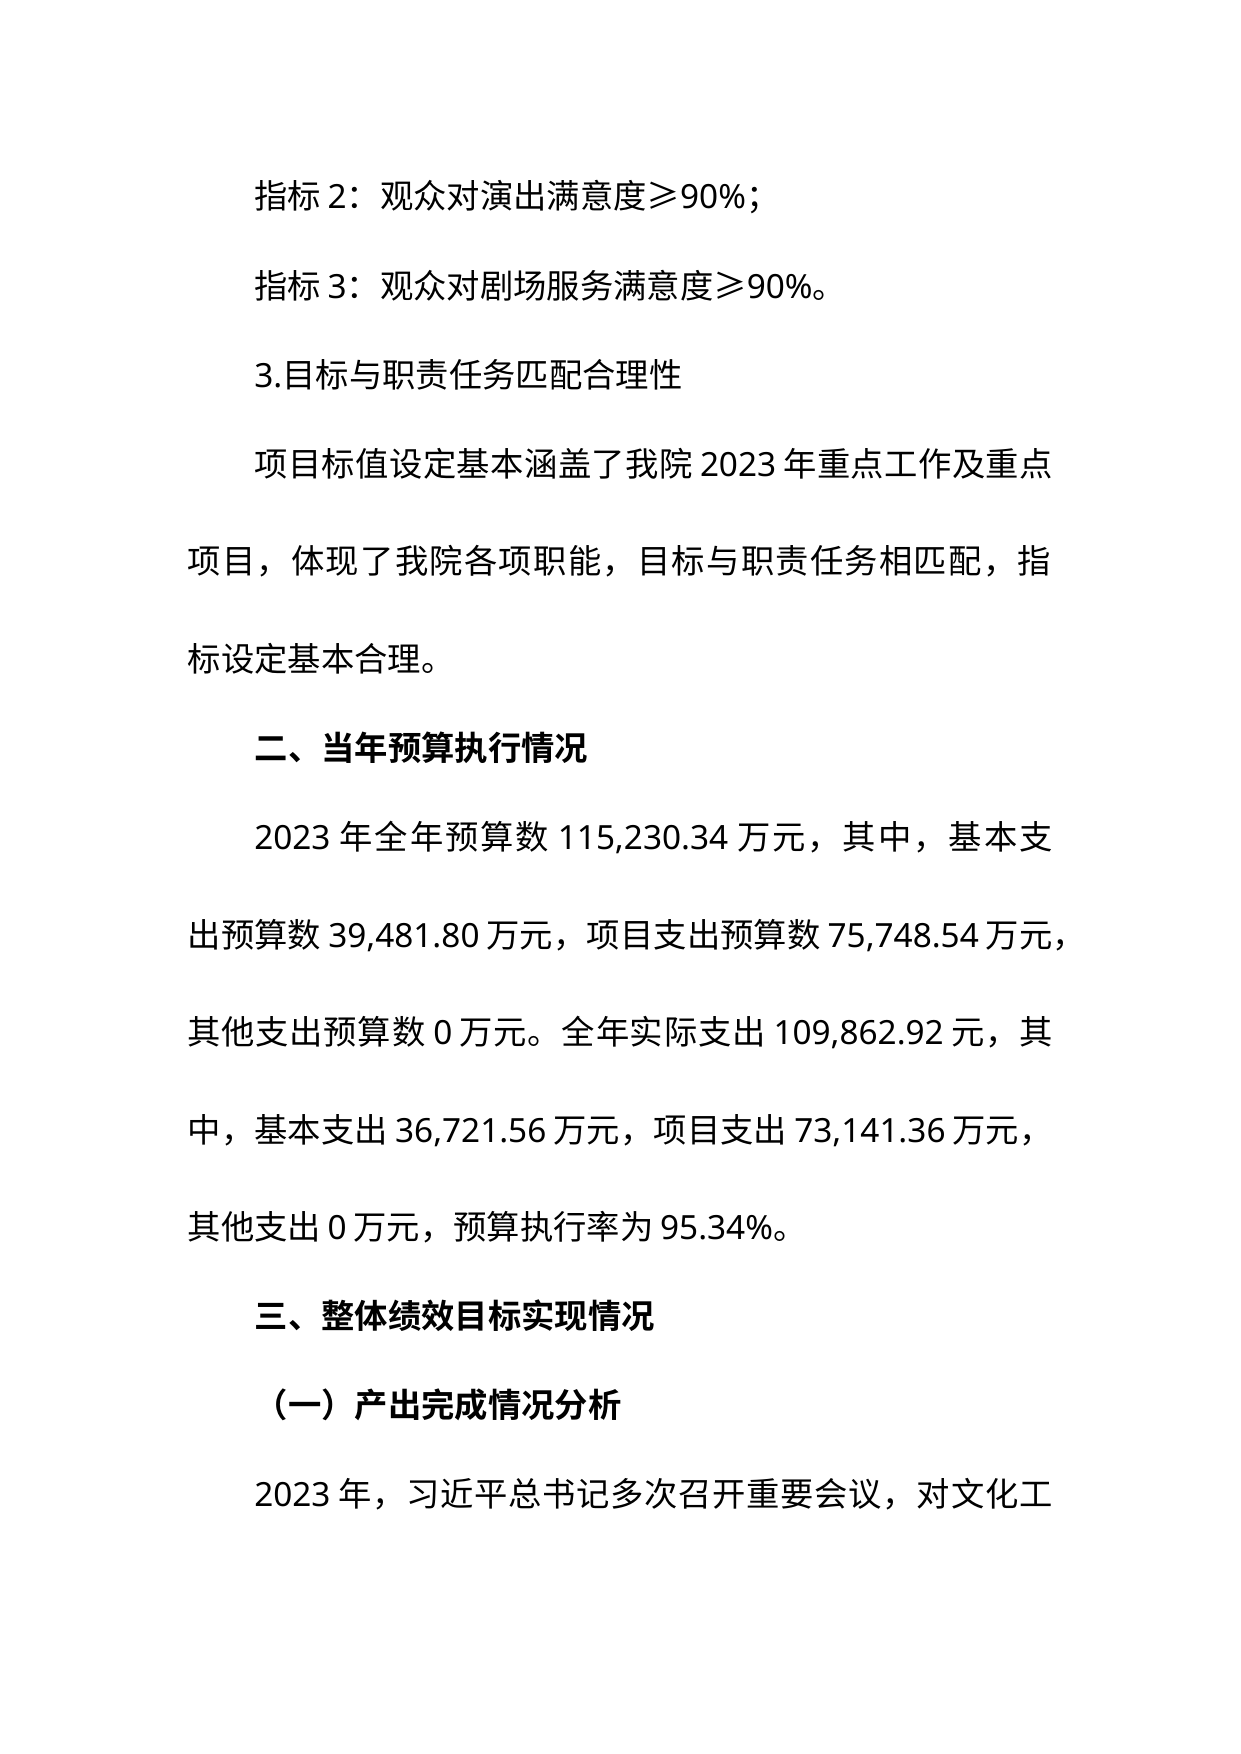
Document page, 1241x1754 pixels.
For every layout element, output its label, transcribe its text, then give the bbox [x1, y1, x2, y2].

text 2023年全年预算数115,230.34万元，其中，基本支出预算数39,481.80万元，项目支出预算数75,748.54万元，其他支出预算数0万元。全年实际支出109,862.92元，其中，基本支出36,721.56万元，项目支出73,141.36万元，其他支出0万元，预算执行率为95.34%。 [187, 803, 1053, 1258]
subtitle 二、当年预算执行情况 [187, 713, 1053, 778]
text 指标3：观众对剧场服务满意度≥90%。 [187, 251, 1053, 316]
text 指标2：观众对演出满意度≥90%； [187, 162, 1053, 227]
subtitle （一）产出完成情况分析 [187, 1371, 1053, 1436]
text 项目标值设定基本涵盖了我院2023年重点工作及重点项目，体现了我院各项职能，目标与职责任务相匹配，指标设定基本合理。 [187, 429, 1053, 689]
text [187, 1460, 1053, 1525]
text 3.目标与职责任务匹配合理性 [187, 340, 1053, 405]
subtitle 三、整体绩效目标实现情况 [187, 1282, 1053, 1347]
